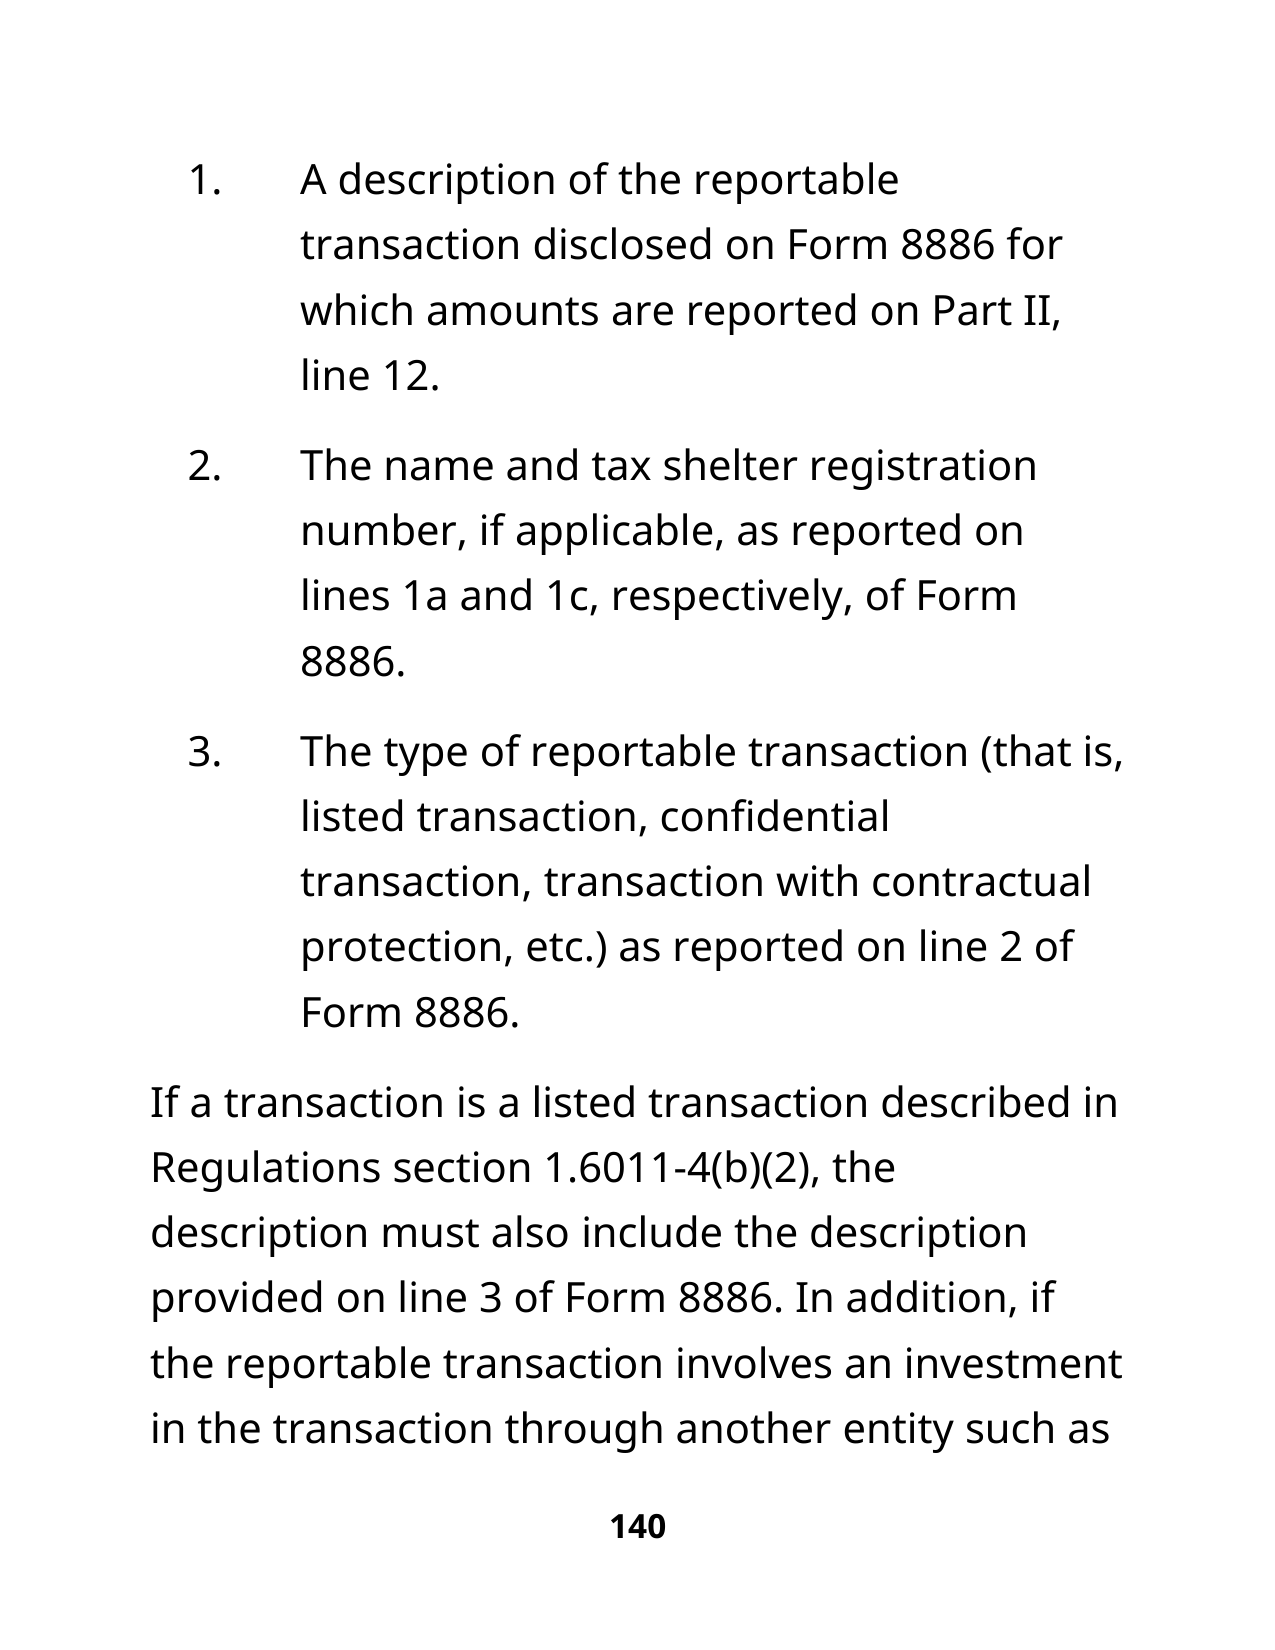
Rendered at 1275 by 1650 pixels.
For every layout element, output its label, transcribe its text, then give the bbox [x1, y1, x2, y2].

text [150, 1073, 1125, 1456]
list The name and tax shelter registration number, if applicable, as reported on lines 1a and 1c, respectively, of Form 8886. [187, 436, 1125, 688]
list The type of reportable transaction (that is, listed transaction, confidential transaction, transaction with contractual protection, etc.) as reported on line 2 of Form 8886. [187, 722, 1125, 1039]
list A description of the reportable transaction disclosed on Form 8886 for which amounts are reported on Part II, line 12. [187, 150, 1125, 402]
